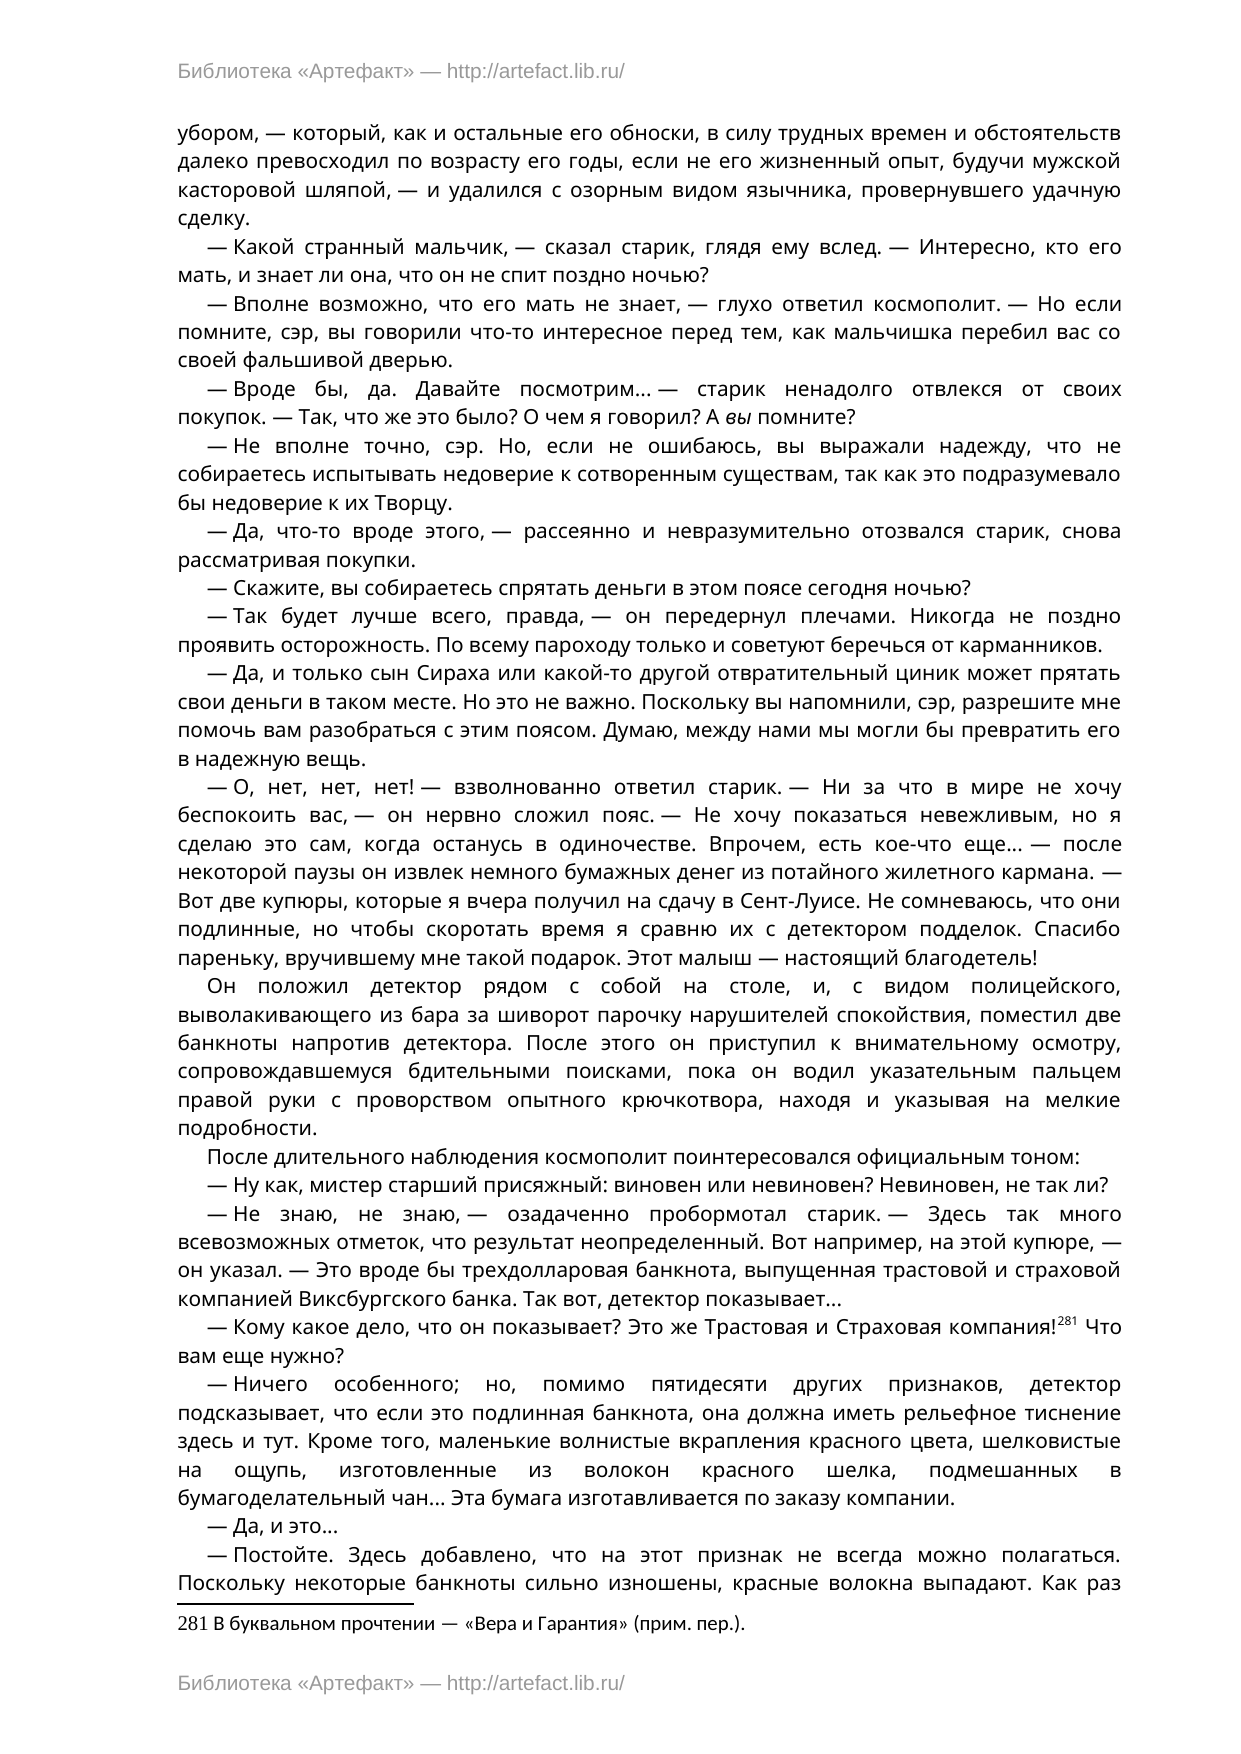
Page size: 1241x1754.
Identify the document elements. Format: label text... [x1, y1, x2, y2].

text — Не знаю, не знаю, — озадаченно пробормотал старик. — Здесь так много всевозможных отметок, что результат неопределенный. Вот например, на этой купюре, — он указал. — Это вроде бы трехдолларовая банкнота, выпущенная трастовой и страховой компанией Виксбургского банка. Так вот, детектор показывает... [177, 1199, 1122, 1312]
text — О, нет, нет, нет! — взволнованно ответил старик. — Ни за что в мире не хочу беспокоить вас, — он нервно сложил пояс. — Не хочу показаться невежливым, но я сделаю это сам, когда останусь в одиночестве. Впрочем, есть кое-что еще... — после некоторой паузы он извлек немного бумажных денег из потайного жилетного кармана. — Вот две купюры, которые я вчера получил на сдачу в Сент-Луисе. Не сомневаюсь, что они подлинные, но чтобы скоротать время я сравню их с детектором подделок. Спасибо пареньку, вручившему мне такой подарок. Этот малыш — настоящий благодетель! [177, 772, 1122, 971]
text — Так будет лучше всего, правда, — он передернул плечами. Никогда не поздно проявить осторожность. По всему пароходу только и советуют беречься от карманников. [177, 602, 1122, 658]
text После длительного наблюдения космополит поинтересовался официальным тоном: [177, 1142, 1122, 1170]
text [177, 118, 1122, 232]
text — Да, и только сын Сираха или какой-то другой отвратительный циник может прятать свои деньги в таком месте. Но это не важно. Поскольку вы напомнили, сэр, разрешите мне помочь вам разобраться с этим поясом. Думаю, между нами мы могли бы превратить его в надежную вещь. [177, 658, 1122, 772]
text — Не вполне точно, сэр. Но, если не ошибаюсь, вы выражали надежду, что не собираетесь испытывать недоверие к сотворенным существам, так как это подразумевало бы недоверие к их Творцу. [177, 431, 1122, 516]
text — Вроде бы, да. Давайте посмотрим... — старик ненадолго отвлекся от своих покупок. — Так, что же это было? О чем я говорил? А вы помните? [177, 374, 1122, 431]
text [177, 1540, 1122, 1597]
text — Какой странный мальчик, — сказал старик, глядя ему вслед. — Интересно, кто его мать, и знает ли она, что он не спит поздно ночью? [177, 232, 1122, 289]
text — Кому какое дело, что он показывает? Это же Трастовая и Страховая компания! Что вам еще нужно? [177, 1312, 1122, 1369]
text — Да, что-то вроде этого, — рассеянно и невразумительно отозвался старик, снова рассматривая покупки. [177, 516, 1122, 573]
text — Вполне возможно, что его мать не знает, — глухо ответил космополит. — Но если помните, сэр, вы говорили что-то интересное перед тем, как мальчишка перебил вас со своей фальшивой дверью. [177, 289, 1122, 374]
text — Скажите, вы собираетесь спрятать деньги в этом поясе сегодня ночью? [177, 573, 1122, 602]
text — Ну как, мистер старший присяжный: виновен или невиновен? Невиновен, не так ли? [177, 1170, 1122, 1199]
text — Ничего особенного; но, помимо пятидесяти других признаков, детектор подсказывает, что если это подлинная банкнота, она должна иметь рельефное тиснение здесь и тут. Кроме того, маленькие волнистые вкрапления красного цвета, шелковистые на ощупь, изготовленные из волокон красного шелка, подмешанных в бумагоделательный чан... Эта бумага изготавливается по заказу компании. [177, 1369, 1122, 1512]
text — Да, и это... [177, 1512, 1122, 1540]
text Он положил детектор рядом с собой на столе, и, с видом полицейского, выволакивающего из бара за шиворот парочку нарушителей спокойствия, поместил две банкноты напротив детектора. После этого он приступил к внимательному осмотру, сопровождавшемуся бдительными поисками, пока он водил указательным пальцем правой руки с проворством опытного крючкотвора, находя и указывая на мелкие подробности. [177, 971, 1122, 1142]
